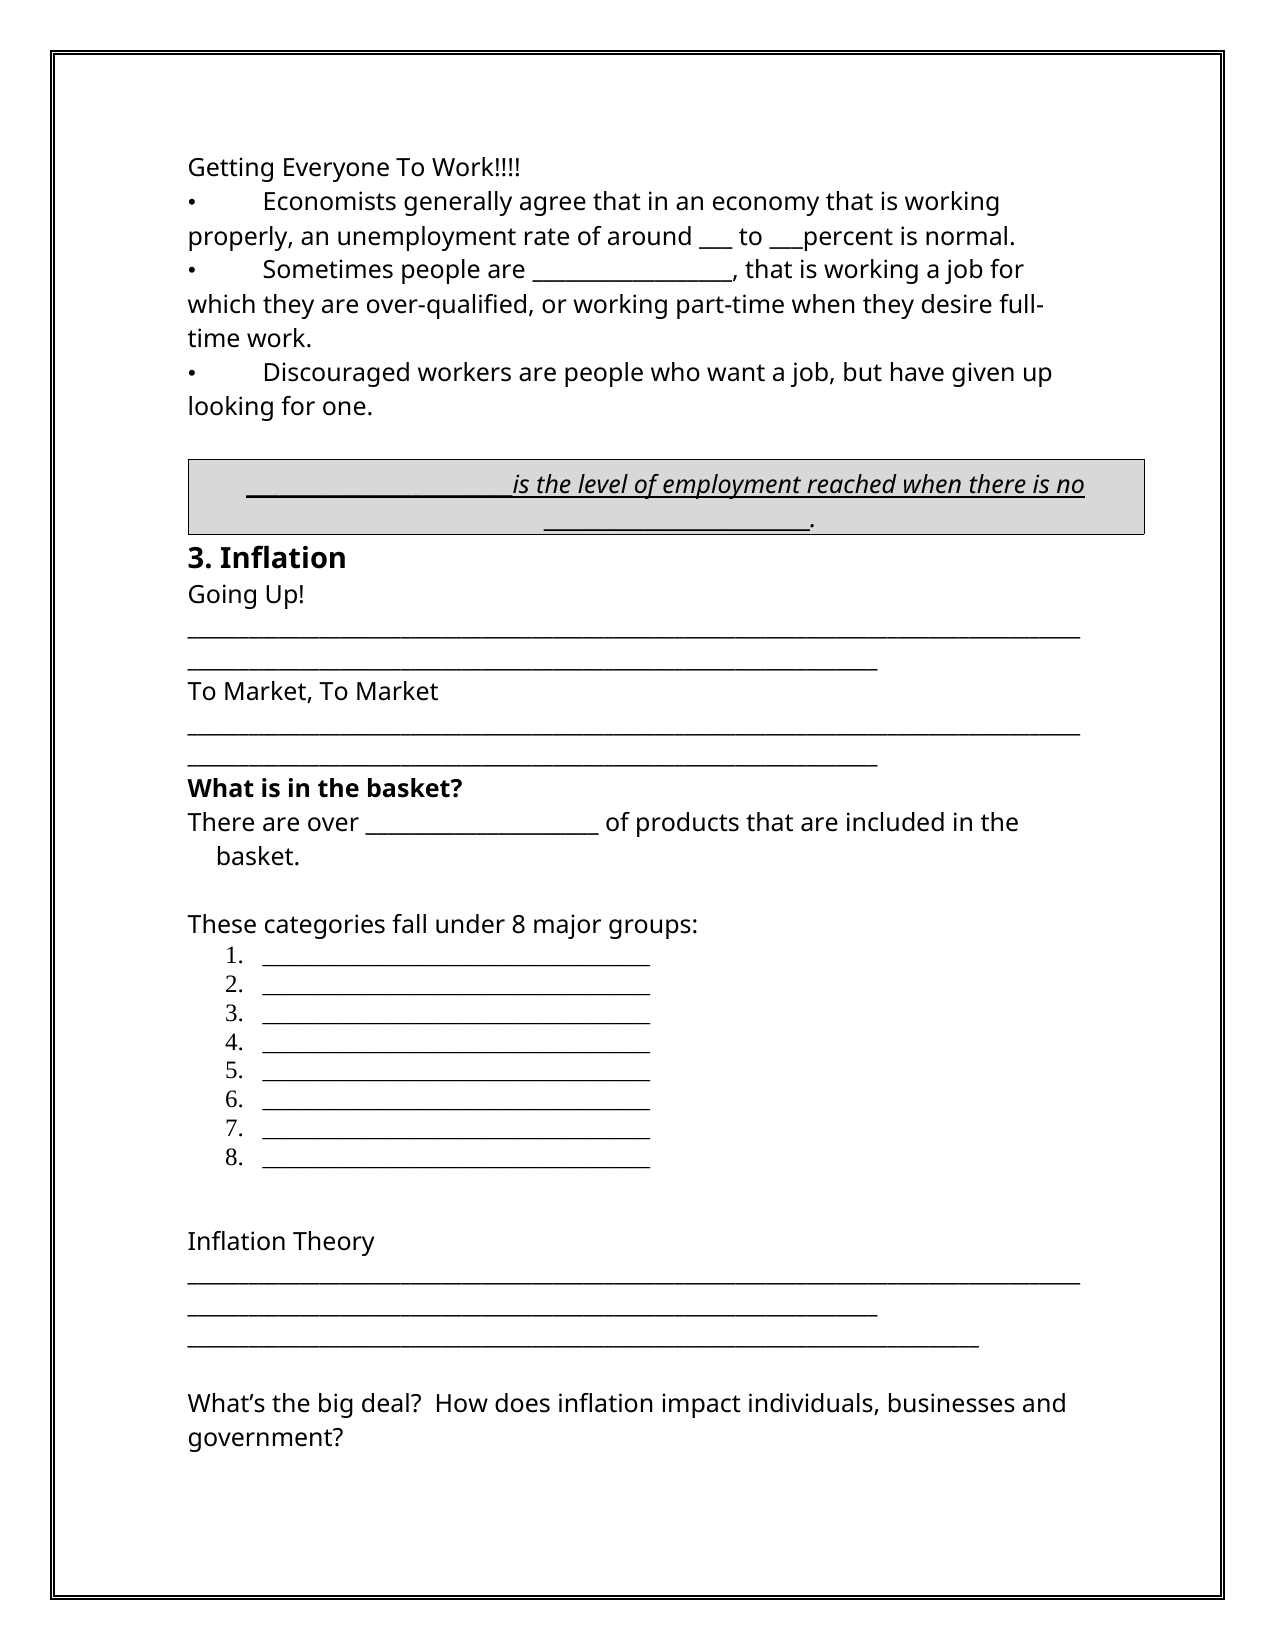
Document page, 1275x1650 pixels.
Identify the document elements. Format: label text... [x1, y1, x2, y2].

subtitle There are over _____________________ of products that are included in the basket. [187, 804, 1087, 872]
list _______________________________ [225, 1056, 1087, 1084]
subtitle Inflation Theory [187, 1223, 1087, 1257]
subtitle ______________________________________________________________________________ [187, 1320, 1087, 1351]
list _______________________________ [225, 941, 1087, 969]
list _______________________________ [225, 1142, 1087, 1171]
list _______________________________ [225, 969, 1087, 998]
subtitle Economists generally agree that in an economy that is working properly, an unemployment rate of around ___ to ___percent is normal. [187, 184, 1087, 252]
text What’s the big deal? How does inflation impact individuals, businesses and government? [187, 1385, 1087, 1453]
subtitle Sometimes people are __________________, that is working a job for which they are over-qualified, or working part-time when they desire full-time work. [187, 252, 1087, 354]
list _______________________________ [225, 1084, 1087, 1113]
subtitle To Market, To Market [187, 674, 1087, 708]
text Going Up! [187, 577, 1087, 611]
subtitle These categories fall under 8 major groups: [187, 907, 1087, 941]
subtitle Discouraged workers are people who want a job, but have given up looking for one. [187, 354, 1087, 422]
list _______________________________ [225, 1027, 1087, 1056]
subtitle 3. Inflation [187, 537, 1087, 577]
list _______________________________ [225, 1113, 1087, 1142]
list _______________________________ [225, 998, 1087, 1027]
subtitle What is in the basket? [187, 770, 1087, 804]
subtitle Getting Everyone To Work!!!! [187, 150, 1087, 184]
